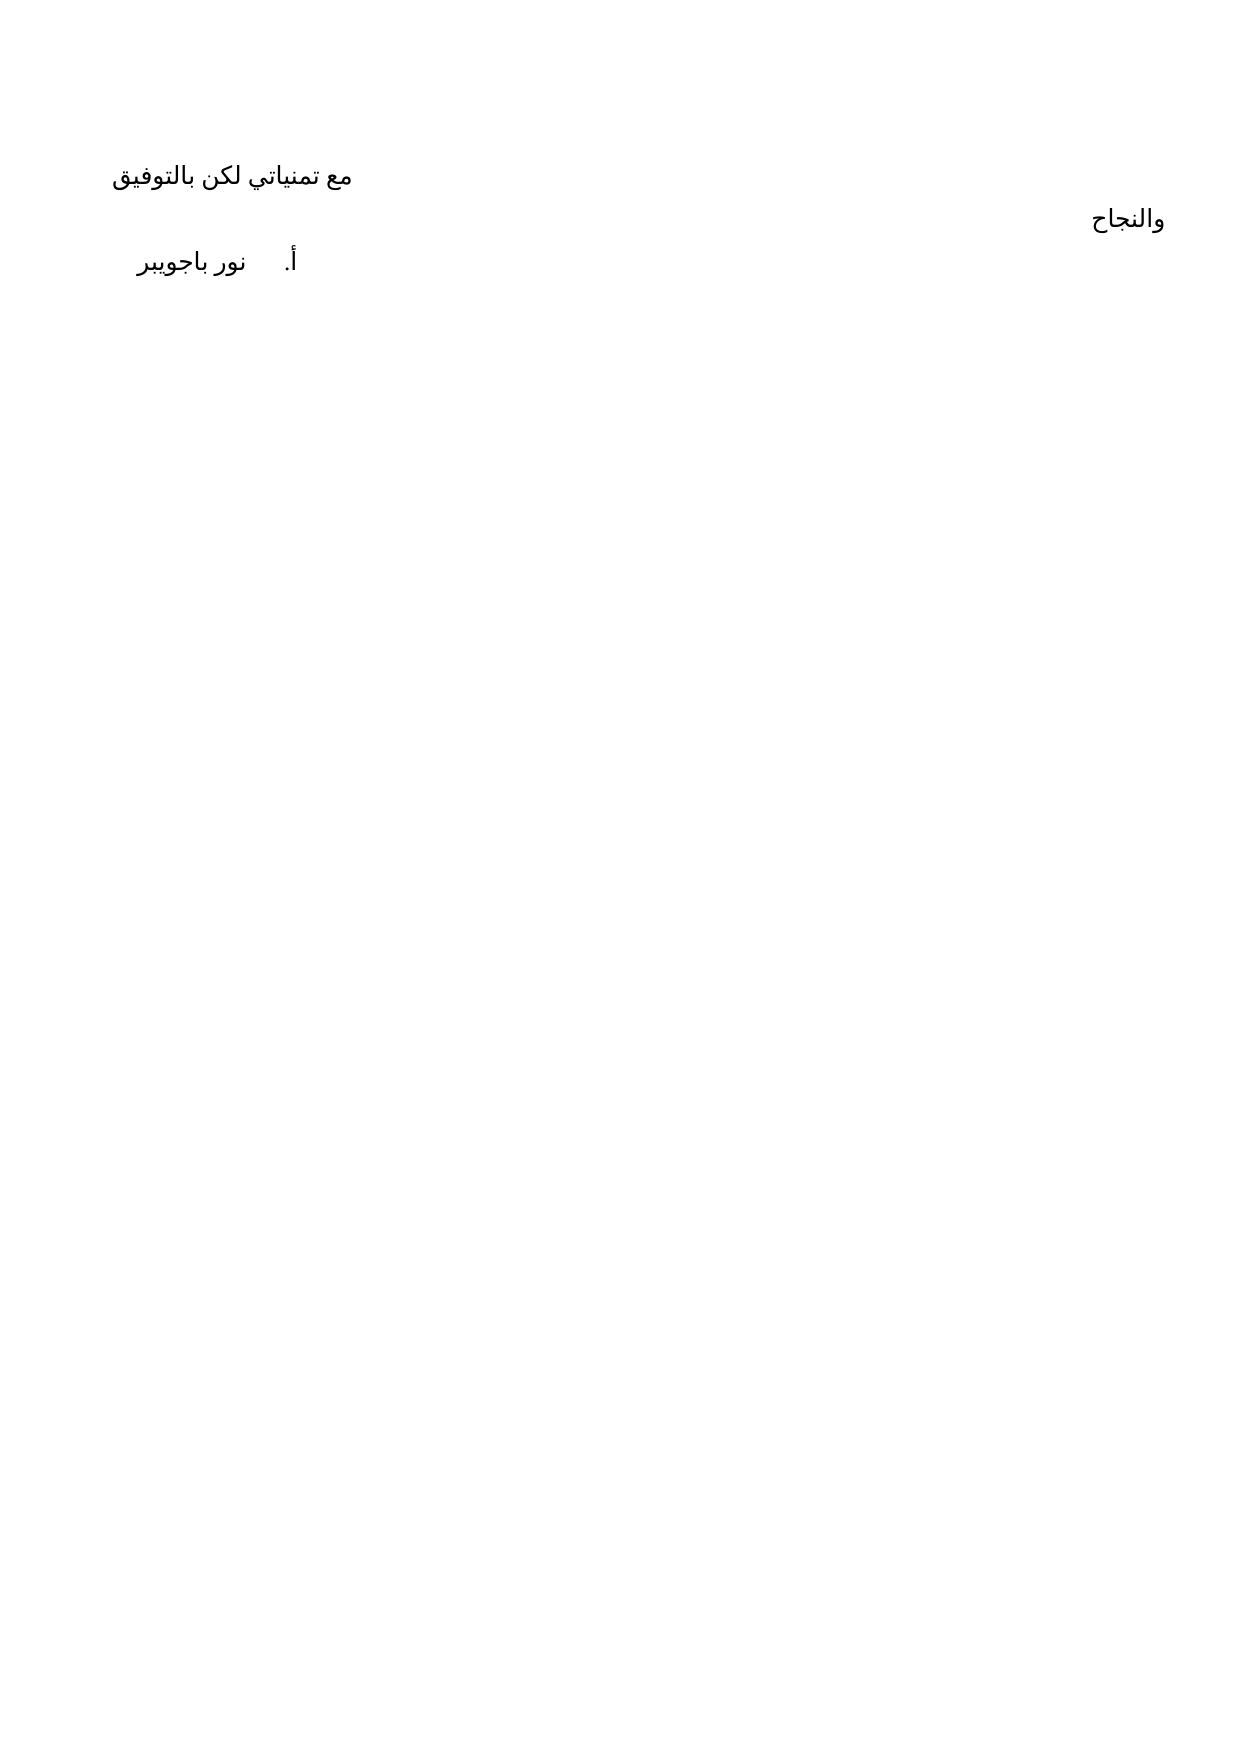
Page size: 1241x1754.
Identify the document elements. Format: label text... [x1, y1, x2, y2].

text مع تمنياتي لكن بالتوفيق والنجاح [75, 161, 1165, 233]
list نور باجويبر [75, 247, 284, 276]
